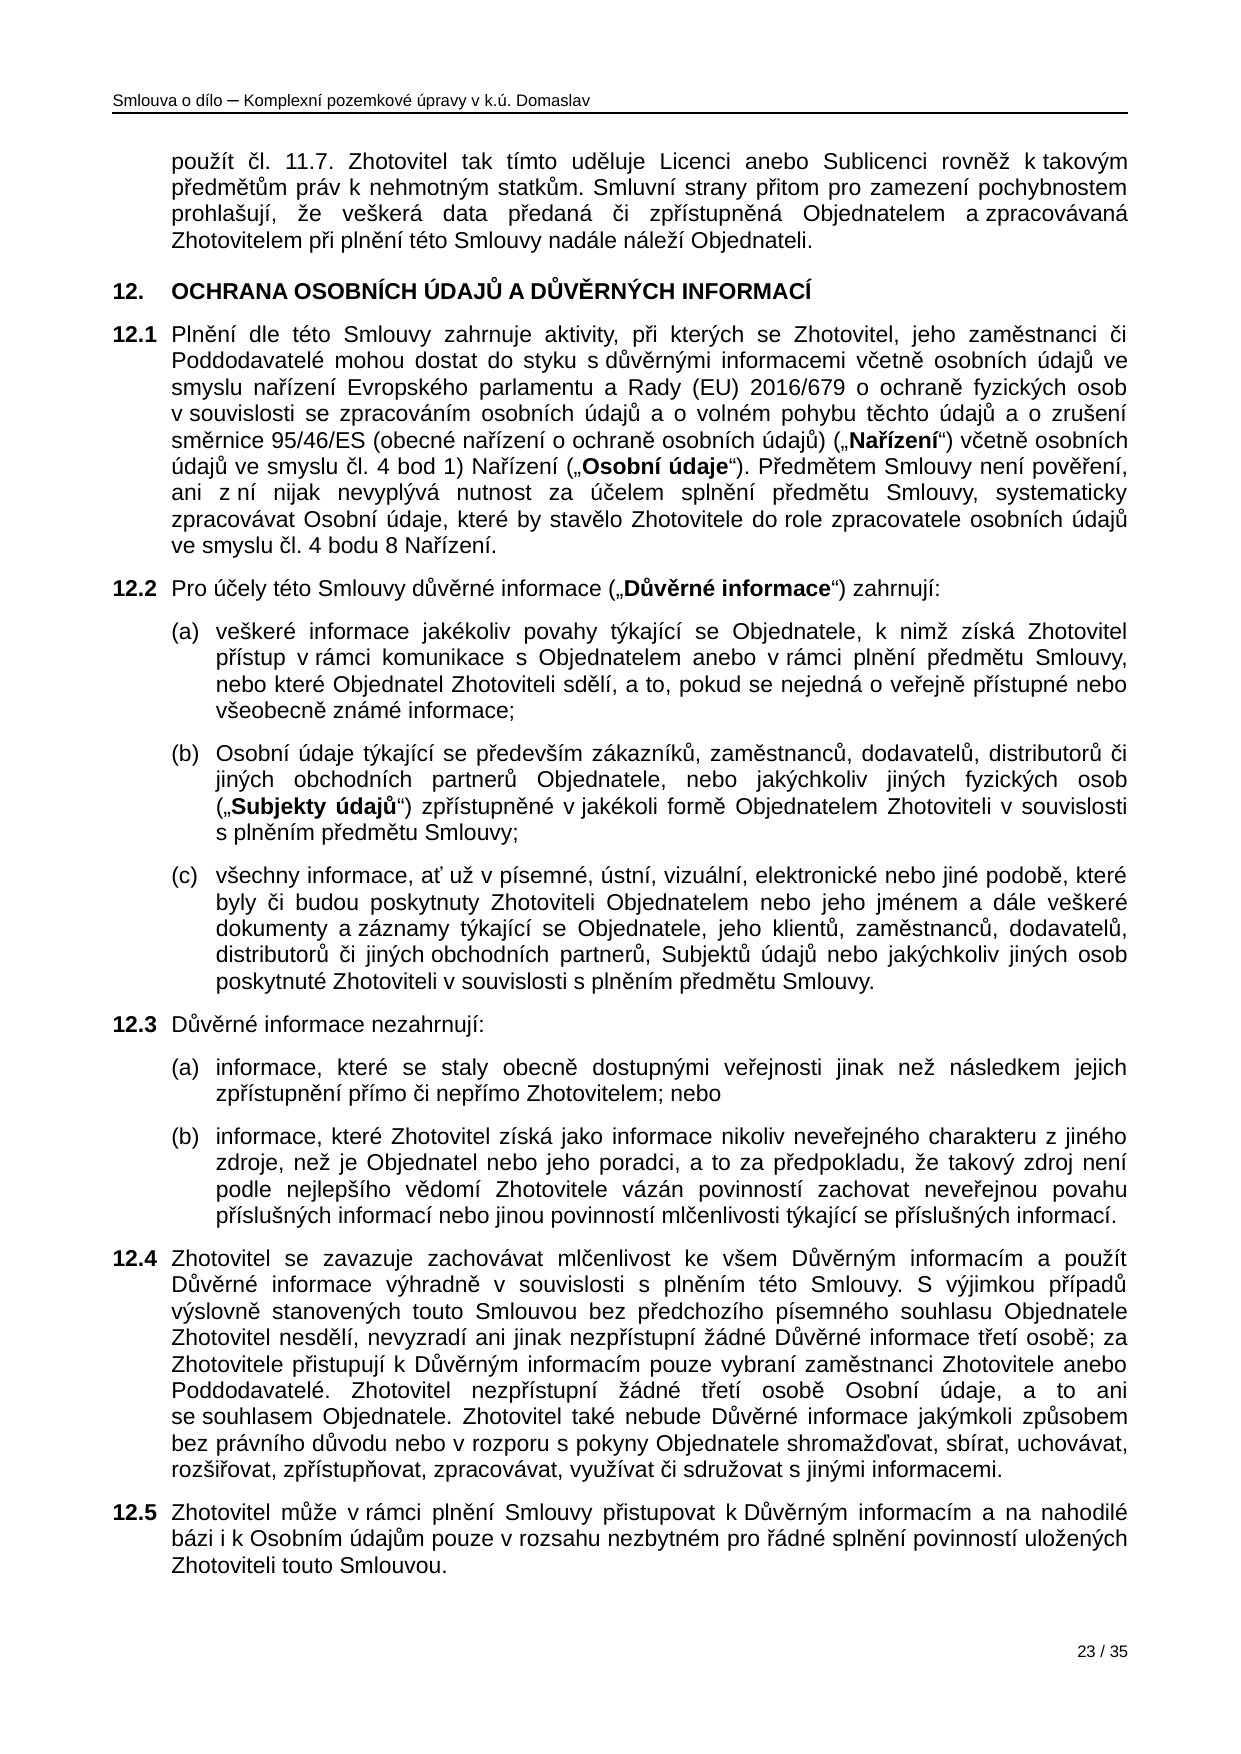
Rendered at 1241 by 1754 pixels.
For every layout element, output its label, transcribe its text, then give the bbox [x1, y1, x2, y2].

text Plnění dle této Smlouvy zahrnuje aktivity, při kterých se Zhotovitel, jeho zaměstnanci či Poddodavatelé mohou dostat do styku s důvěrnými informacemi včetně osobních údajů ve smyslu nařízení Evropského parlamentu a Rady (EU) 2016/679 o ochraně fyzických osob v souvislosti se zpracováním osobních údajů a o volném pohybu těchto údajů a o zrušení směrnice 95/46/ES (obecné nařízení o ochraně osobních údajů) („Nařízení“) včetně osobních údajů ve smyslu čl. 4 bod 1) Nařízení („Osobní údaje“). Předmětem Smlouvy není pověření, ani z ní nijak nevyplývá nutnost za účelem splnění předmětu Smlouvy, systematicky zpracovávat Osobní údaje, které by stavělo Zhotovitele do role zpracovatele osobních údajů ve smyslu čl. 4 bodu 8 Nařízení. [112, 321, 1128, 558]
text Ochrana osobních údajů a Důvěrných informací [112, 278, 1128, 304]
text všechny informace, ať už v písemné, ústní, vizuální, elektronické nebo jiné podobě, které byly či budou poskytnuty Zhotoviteli Objednatelem nebo jeho jménem a dále veškeré dokumenty a záznamy týkající se Objednatele, jeho klientů, zaměstnanců, dodavatelů, distributorů či jiných obchodních partnerů, Subjektů údajů nebo jakýchkoliv jiných osob poskytnuté Zhotoviteli v souvislosti s plněním předmětu Smlouvy. [171, 862, 1128, 994]
list veškeré informace jakékoliv povahy týkající se Objednatele, k nimž získá Zhotovitel přístup v rámci komunikace s Objednatelem anebo v rámci plnění předmětu Smlouvy, nebo které Objednatel Zhotoviteli sdělí, a to, pokud se nejedná o veřejně přístupné nebo všeobecně známé informace; [171, 618, 1128, 723]
text Zhotovitel může v rámci plnění Smlouvy přistupovat k Důvěrným informacím a na nahodilé bázi i k Osobním údajům pouze v rozsahu nezbytném pro řádné splnění povinností uložených Zhotoviteli touto Smlouvou. [112, 1499, 1128, 1578]
text Důvěrné informace nezahrnují: [112, 1011, 1128, 1037]
text Osobní údaje týkající se především zákazníků, zaměstnanců, dodavatelů, distributorů či jiných obchodních partnerů Objednatele, nebo jakýchkoliv jiných fyzických osob („Subjekty údajů“) zpřístupněné v jakékoli formě Objednatelem Zhotoviteli v souvislosti s plněním předmětu Smlouvy; [171, 740, 1128, 846]
list informace, které se staly obecně dostupnými veřejnosti jinak než následkem jejich zpřístupnění přímo či nepřímo Zhotovitelem; nebo [171, 1054, 1128, 1106]
text Zhotovitel se zavazuje zachovávat mlčenlivost ke všem Důvěrným informacím a použít Důvěrné informace výhradně v souvislosti s plněním této Smlouvy. S výjimkou případů výslovně stanovených touto Smlouvou bez předchozího písemného souhlasu Objednatele Zhotovitel nesdělí, nevyzradí ani jinak nezpřístupní žádné Důvěrné informace třetí osobě; za Zhotovitele přistupují k Důvěrným informacím pouze vybraní zaměstnanci Zhotovitele anebo Poddodavatelé. Zhotovitel nezpřístupní žádné třetí osobě Osobní údaje, a to ani se souhlasem Objednatele. Zhotovitel také nebude Důvěrné informace jakýmkoli způsobem bez právního důvodu nebo v rozporu s pokyny Objednatele shromažďovat, sbírat, uchovávat, rozšiřovat, zpřístupňovat, zpracovávat, využívat či sdružovat s jinými informacemi. [112, 1245, 1128, 1482]
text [112, 148, 1128, 253]
list informace, které Zhotovitel získá jako informace nikoliv neveřejného charakteru z jiného zdroje, než je Objednatel nebo jeho poradci, a to za předpokladu, že takový zdroj není podle nejlepšího vědomí Zhotovitele vázán povinností zachovat neveřejnou povahu příslušných informací nebo jinou povinností mlčenlivosti týkající se příslušných informací. [171, 1123, 1128, 1228]
text Pro účely této Smlouvy důvěrné informace („Důvěrné informace“) zahrnují: [112, 575, 1128, 601]
